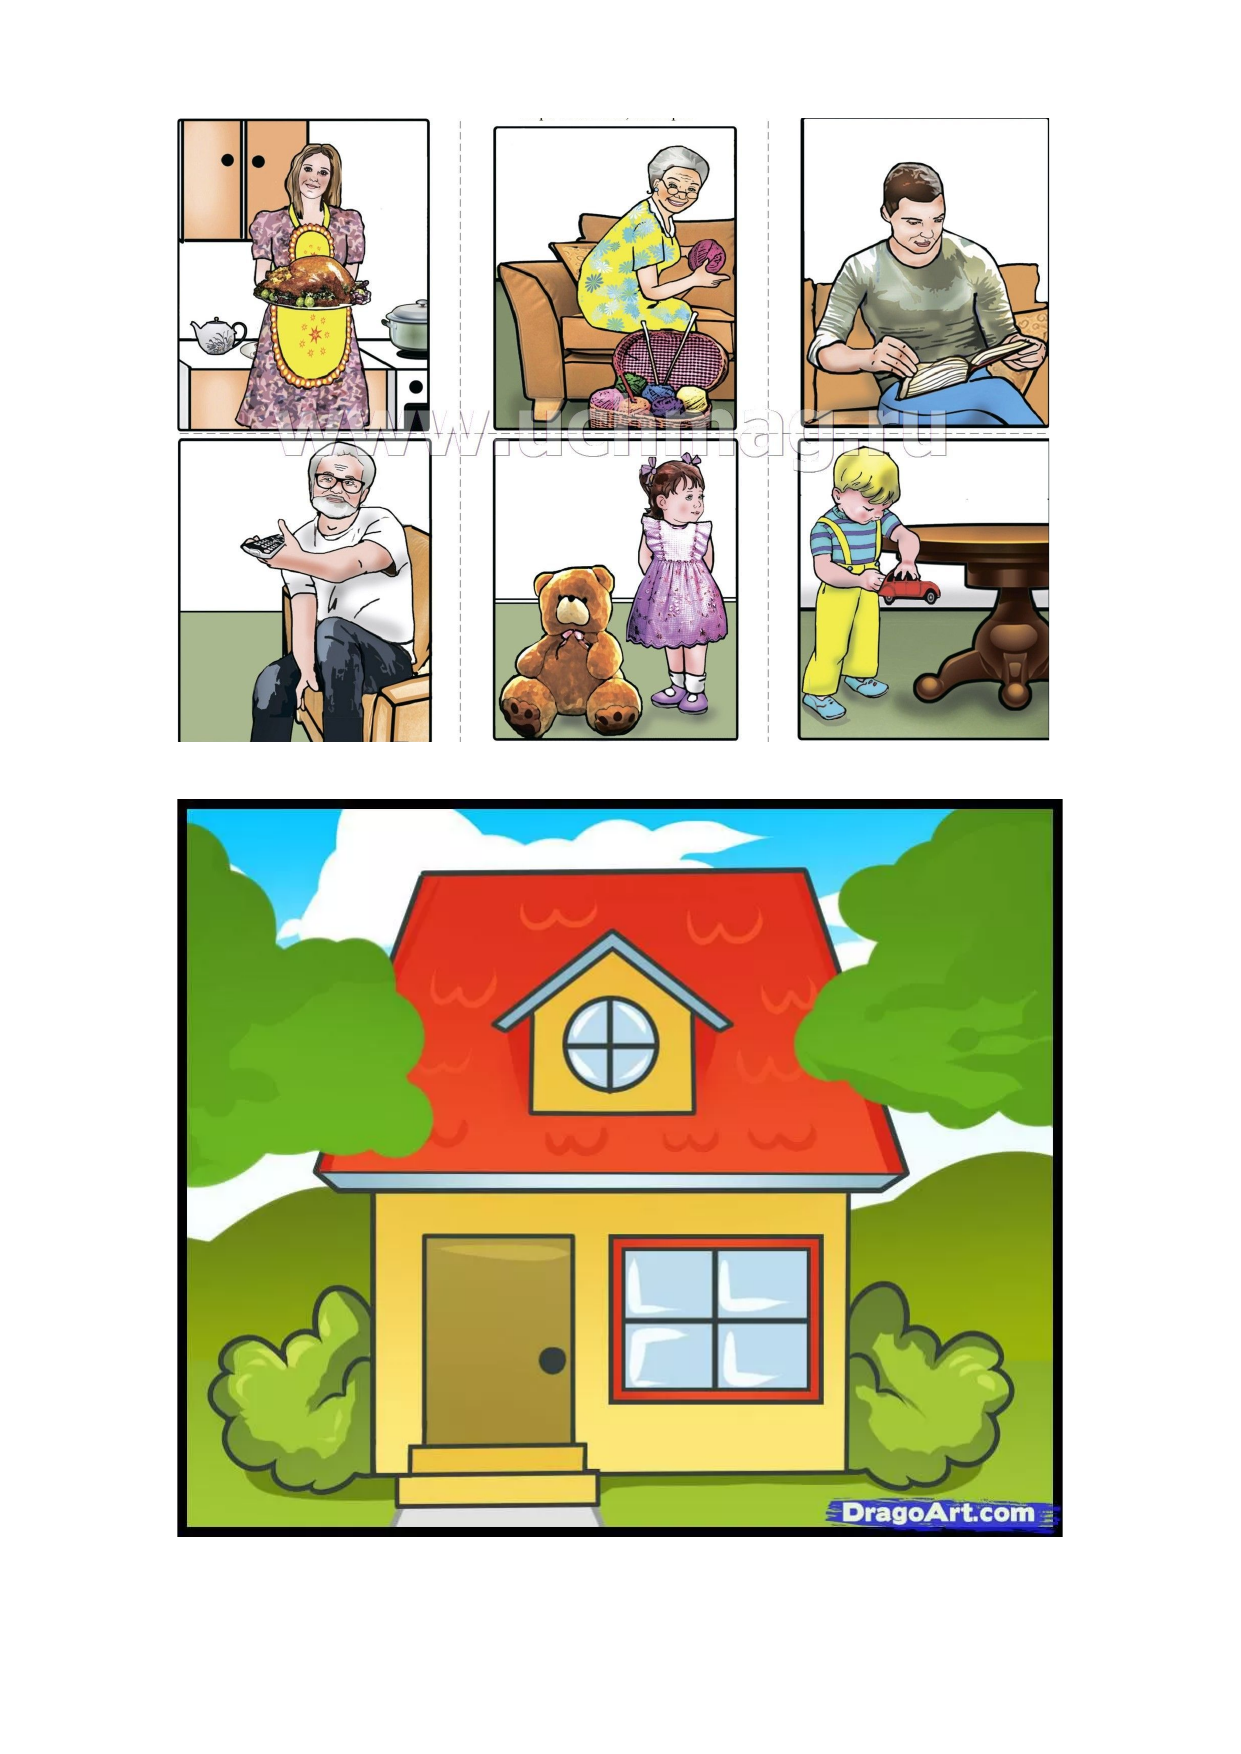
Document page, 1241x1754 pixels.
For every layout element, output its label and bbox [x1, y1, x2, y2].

picture [177, 799, 1063, 1537]
picture [177, 118, 1050, 742]
